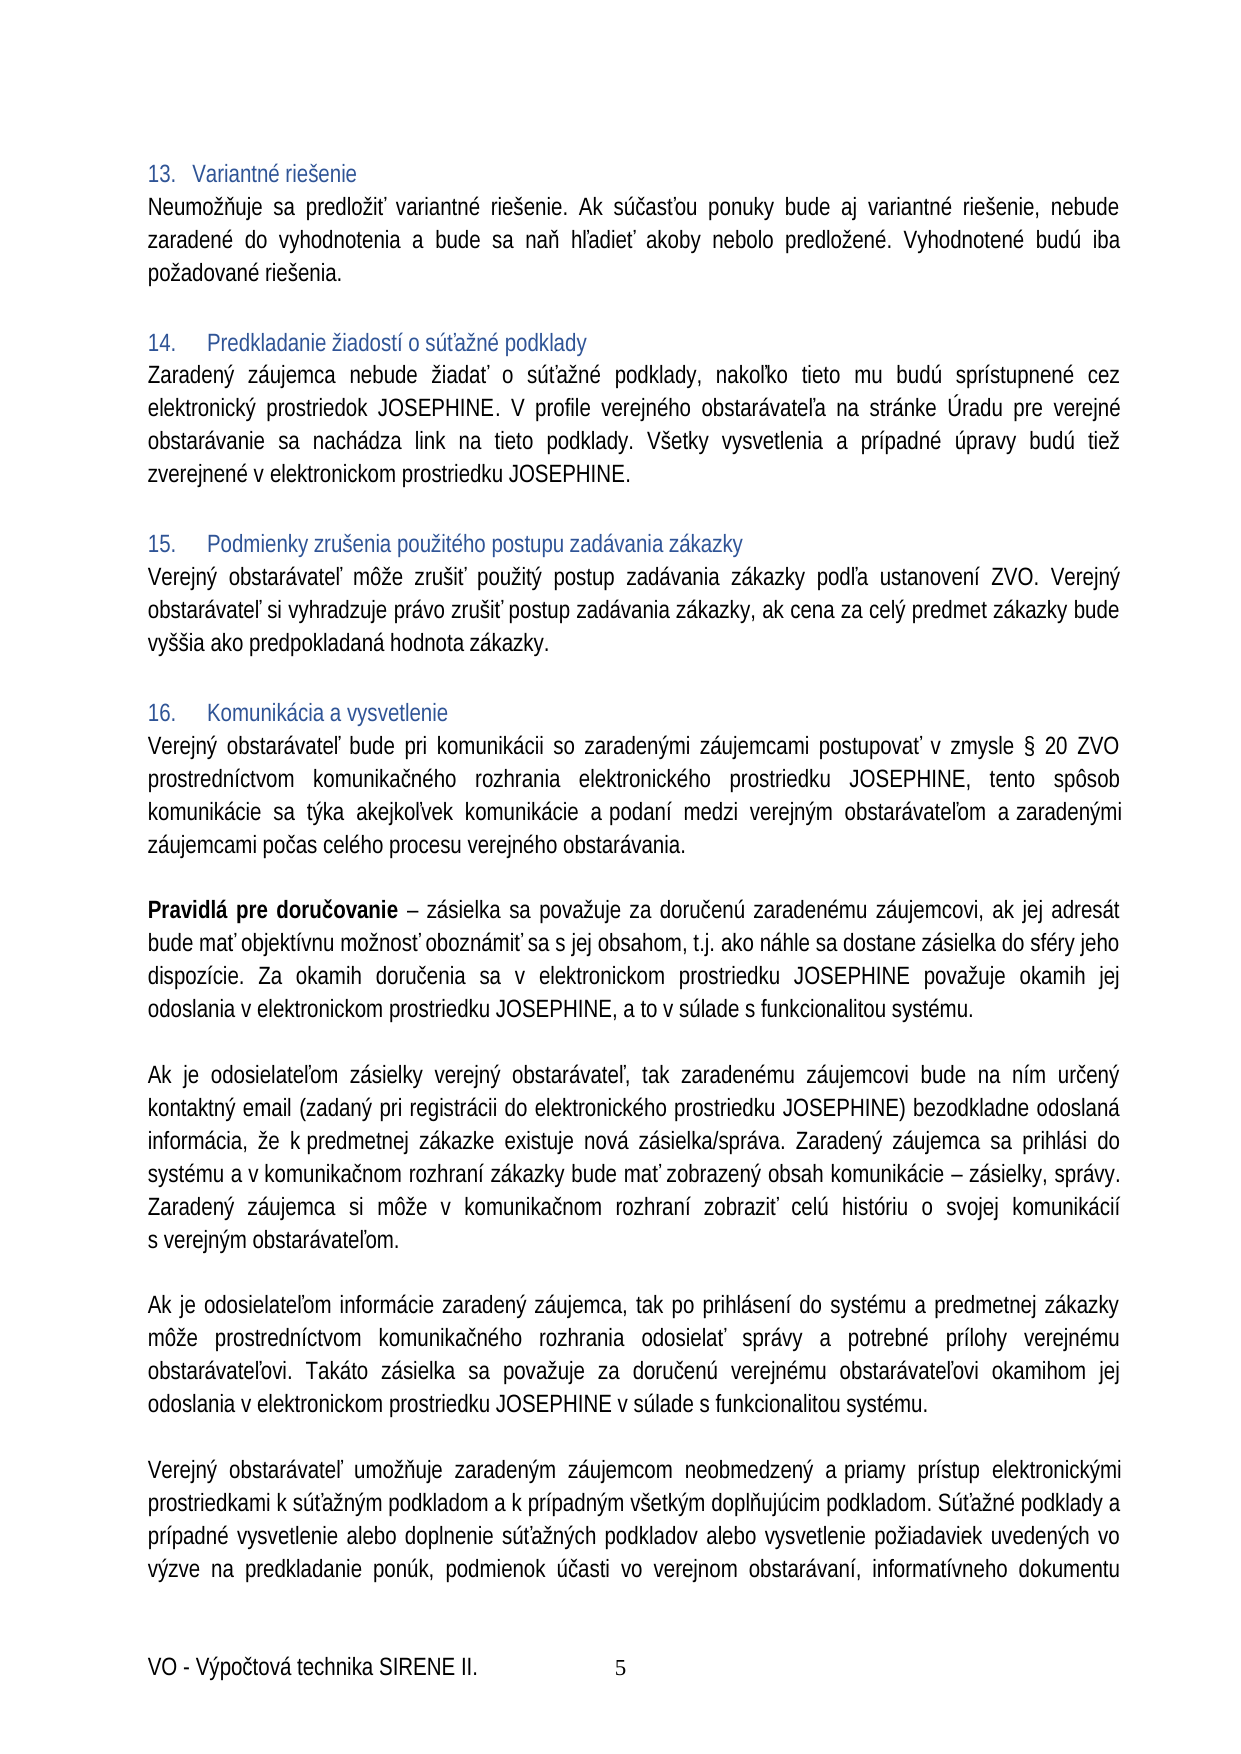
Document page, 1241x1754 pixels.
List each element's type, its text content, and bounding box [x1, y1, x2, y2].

subtitle Podmienky zrušenia použitého postupu zadávania zákazky [148, 529, 1122, 558]
text Verejný obstarávateľ môže zrušiť použitý postup zadávania zákazky podľa ustanovení ZVO. Verejný obstarávateľ si vyhradzuje právo zrušiť postup zadávania zákazky, ak cena za celý predmet zákazky bude vyššia ako predpokladaná hodnota zákazky. [148, 562, 1122, 657]
text Ak je odosielateľom zásielky verejný obstarávateľ, tak zaradenému záujemcovi bude na ním určený kontaktný email (zadaný pri registrácii do elektronického prostriedku JOSEPHINE) bezodkladne odoslaná informácia, že k predmetnej zákazke existuje nová zásielka/správa. Zaradený záujemca sa prihlási do systému a v komunikačnom rozhraní zákazky bude mať zobrazený obsah komunikácie – zásielky, správy. Zaradený záujemca si môže v komunikačnom rozhraní zobraziť celú históriu o svojej komunikácií s verejným obstarávateľom. [148, 1060, 1122, 1253]
text Verejný obstarávateľ bude pri komunikácii so zaradenými záujemcami postupovať v zmysle § 20 ZVO prostredníctvom komunikačného rozhrania elektronického prostriedku JOSEPHINE, tento spôsob komunikácie sa týka akejkoľvek komunikácie a podaní medzi verejným obstarávateľom a zaradenými záujemcami počas celého procesu verejného obstarávania. [148, 731, 1122, 858]
text Neumožňuje sa predložiť variantné riešenie. Ak súčasťou ponuky bude aj variantné riešenie, nebude zaradené do vyhodnotenia a bude sa naň hľadieť akoby nebolo predložené. Vyhodnotené budú iba požadované riešenia. [148, 192, 1122, 286]
subtitle Komunikácia a vysvetlenie [148, 698, 1122, 727]
text Ak je odosielateľom informácie zaradený záujemca, tak po prihlásení do systému a predmetnej zákazky môže prostredníctvom komunikačného rozhrania odosielať správy a potrebné prílohy verejnému obstarávateľovi. Takáto zásielka sa považuje za doručenú verejnému obstarávateľovi okamihom jej odoslania v elektronickom prostriedku JOSEPHINE v súlade s funkcionalitou systému. [148, 1291, 1122, 1418]
subtitle Predkladanie žiadostí o súťažné podklady [148, 328, 1122, 356]
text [148, 1455, 1122, 1582]
text Zaradený záujemca nebude žiadať o súťažné podklady, nakoľko tieto mu budú sprístupnené cez elektronický prostriedok JOSEPHINE. V profile verejného obstarávateľa na stránke Úradu pre verejné obstarávanie sa nachádza link na tieto podklady. Všetky vysvetlenia a prípadné úpravy budú tiež zverejnené v elektronickom prostriedku JOSEPHINE. [148, 361, 1122, 488]
subtitle Variantné riešenie [148, 159, 1122, 187]
text Pravidlá pre doručovanie – zásielka sa považuje za doručenú zaradenému záujemcovi, ak jej adresát bude mať objektívnu možnosť oboznámiť sa s jej obsahom, t.j. ako náhle sa dostane zásielka do sféry jeho dispozície. Za okamih doručenia sa v elektronickom prostriedku JOSEPHINE považuje okamih jej odoslania v elektronickom prostriedku JOSEPHINE, a to v súlade s funkcionalitou systému. [148, 896, 1122, 1023]
